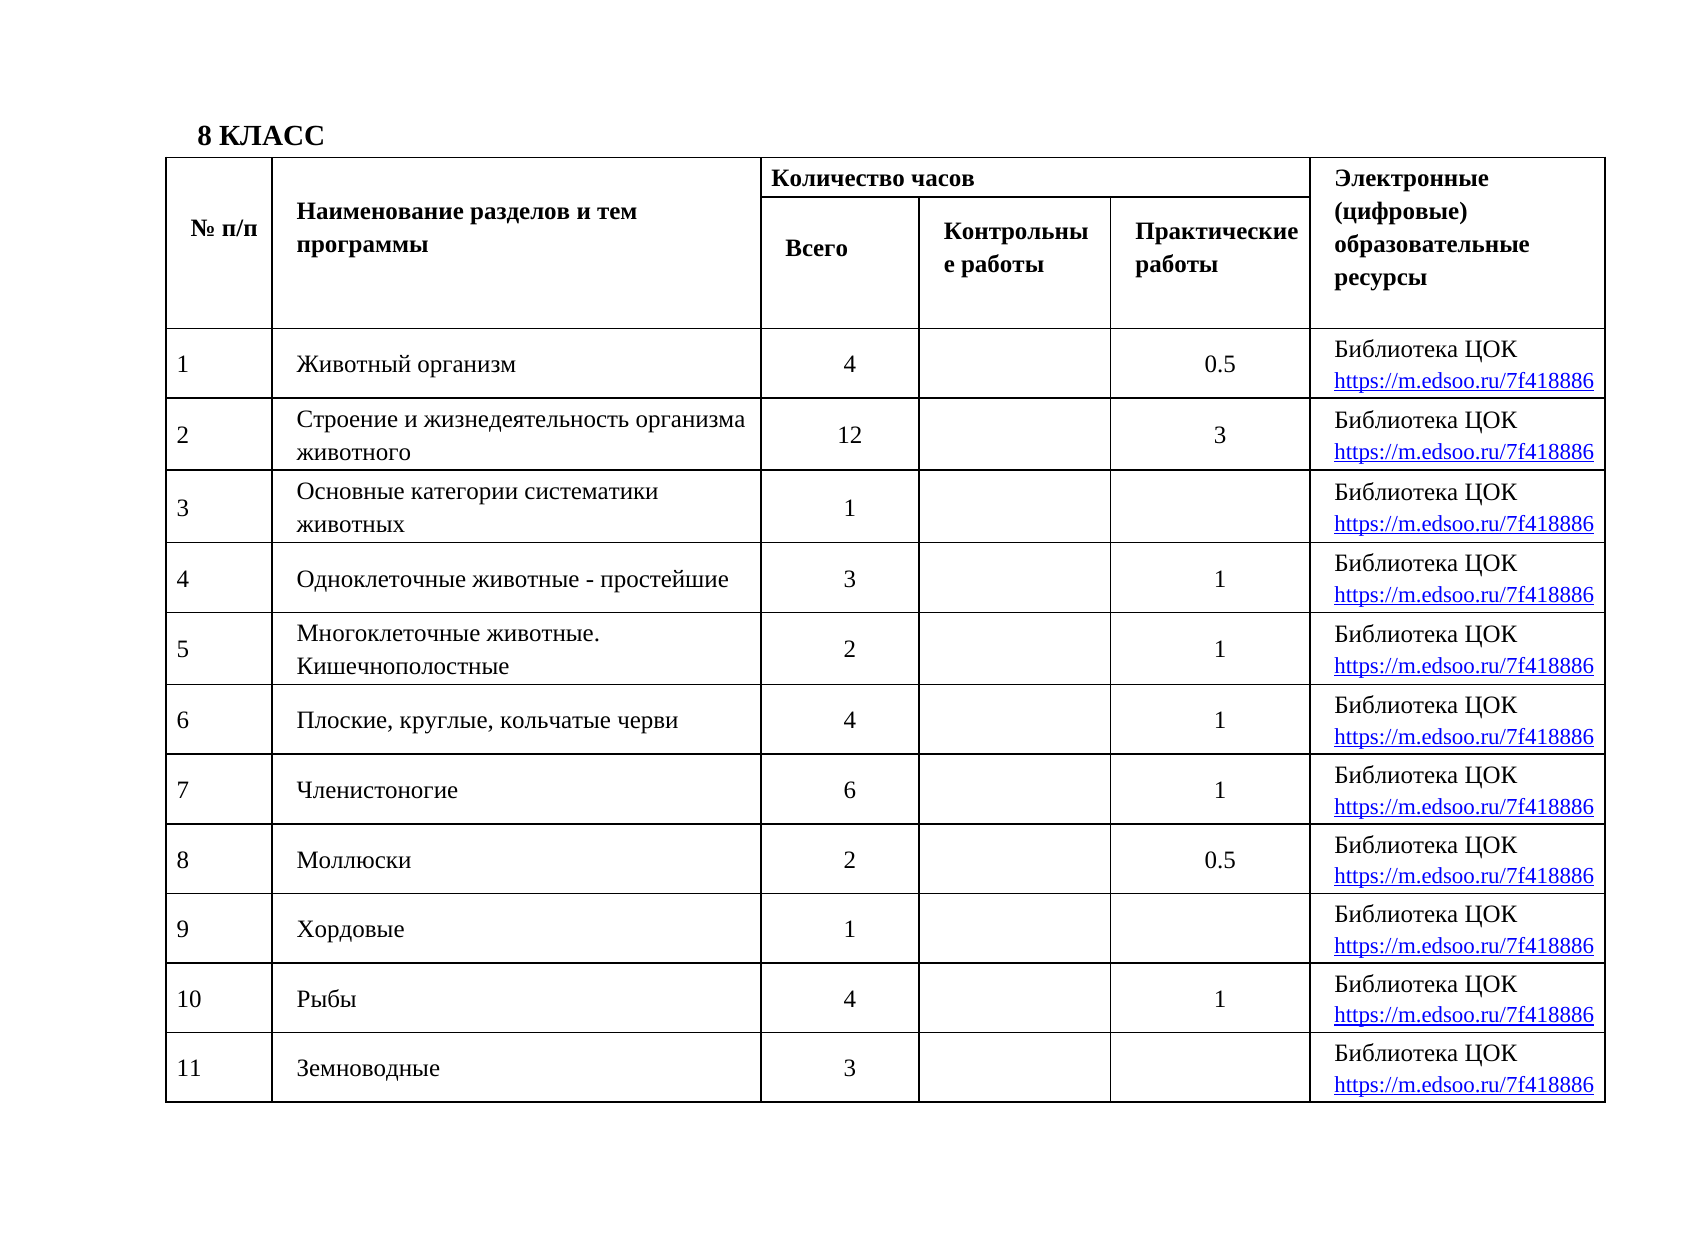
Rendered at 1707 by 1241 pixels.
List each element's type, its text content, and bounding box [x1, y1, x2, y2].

table_cell 9 [167, 894, 271, 962]
table_header № п/п [167, 158, 271, 327]
table_cell [920, 543, 1110, 611]
table_cell 4 [762, 685, 918, 753]
table_cell Библиотека ЦОК https://m.edsoo.ru/7f418886 [1311, 755, 1604, 823]
table_cell Практические работы [1111, 198, 1309, 327]
table_cell 3 [167, 471, 271, 542]
table_cell 6 [167, 685, 271, 753]
table_cell [920, 1033, 1110, 1101]
table_cell Контрольные работы [920, 198, 1110, 327]
table_cell 0.5 [1111, 329, 1309, 397]
table_cell Животный организм [273, 329, 760, 397]
table_cell [920, 755, 1110, 823]
table_cell Библиотека ЦОК https://m.edsoo.ru/7f418886 [1311, 543, 1604, 611]
table_cell 3 [762, 1033, 918, 1101]
table_cell Библиотека ЦОК https://m.edsoo.ru/7f418886 [1311, 825, 1604, 892]
table_cell 1 [762, 471, 918, 542]
table_cell 2 [762, 613, 918, 684]
table_cell 4 [762, 964, 918, 1032]
table_cell [1111, 894, 1309, 962]
table_cell Библиотека ЦОК https://m.edsoo.ru/7f418886 [1311, 471, 1604, 542]
table_cell 0.5 [1111, 825, 1309, 892]
table_cell [920, 964, 1110, 1032]
table_cell 5 [167, 613, 271, 684]
table_cell Одноклеточные животные - простейшие [273, 543, 760, 611]
table_cell [920, 329, 1110, 397]
table_cell Строение и жизнедеятельность организма животного [273, 399, 760, 469]
table_cell 10 [167, 964, 271, 1032]
table_cell 7 [167, 755, 271, 823]
table_cell Земноводные [273, 1033, 760, 1101]
table_cell Членистоногие [273, 755, 760, 823]
table_cell [920, 685, 1110, 753]
table_cell 3 [1111, 399, 1309, 469]
table_cell Многоклеточные животные. Кишечнополостные [273, 613, 760, 684]
table_cell 4 [167, 543, 271, 611]
table_cell 1 [1111, 755, 1309, 823]
table_cell Плоские, круглые, кольчатые черви [273, 685, 760, 753]
table_cell 1 [1111, 964, 1309, 1032]
table_header Электронные (цифровые) образовательные ресурсы [1311, 158, 1604, 327]
table_cell Библиотека ЦОК https://m.edsoo.ru/7f418886 [1311, 613, 1604, 684]
table_cell Всего [762, 198, 918, 327]
table_header Количество часов [762, 158, 1309, 196]
table_cell Моллюски [273, 825, 760, 892]
table_cell Библиотека ЦОК https://m.edsoo.ru/7f418886 [1311, 399, 1604, 469]
table_header Наименование разделов и тем программы [273, 158, 760, 327]
table_cell [920, 894, 1110, 962]
table_cell 6 [762, 755, 918, 823]
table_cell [1311, 1033, 1604, 1101]
table_cell [920, 825, 1110, 892]
table_cell 1 [1111, 613, 1309, 684]
table_cell [920, 471, 1110, 542]
table_cell Библиотека ЦОК https://m.edsoo.ru/7f418886 [1311, 329, 1604, 397]
table_cell 11 [167, 1033, 271, 1101]
table_cell Хордовые [273, 894, 760, 962]
table_cell 1 [167, 329, 271, 397]
table_cell Библиотека ЦОК https://m.edsoo.ru/7f418886 [1311, 685, 1604, 753]
table_cell [920, 399, 1110, 469]
table_cell 2 [167, 399, 271, 469]
table_cell 3 [762, 543, 918, 611]
text 8 КЛАСС [190, 118, 1618, 152]
table_cell 12 [762, 399, 918, 469]
table_cell Основные категории систематики животных [273, 471, 760, 542]
table_cell 1 [1111, 685, 1309, 753]
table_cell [1311, 894, 1604, 962]
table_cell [1311, 964, 1604, 1032]
table_cell Рыбы [273, 964, 760, 1032]
table_cell 4 [762, 329, 918, 397]
table_cell [1111, 471, 1309, 542]
table_cell 1 [1111, 543, 1309, 611]
table_cell 8 [167, 825, 271, 892]
table_cell 2 [762, 825, 918, 892]
table_cell [920, 613, 1110, 684]
table_cell 1 [762, 894, 918, 962]
table_cell [1111, 1033, 1309, 1101]
